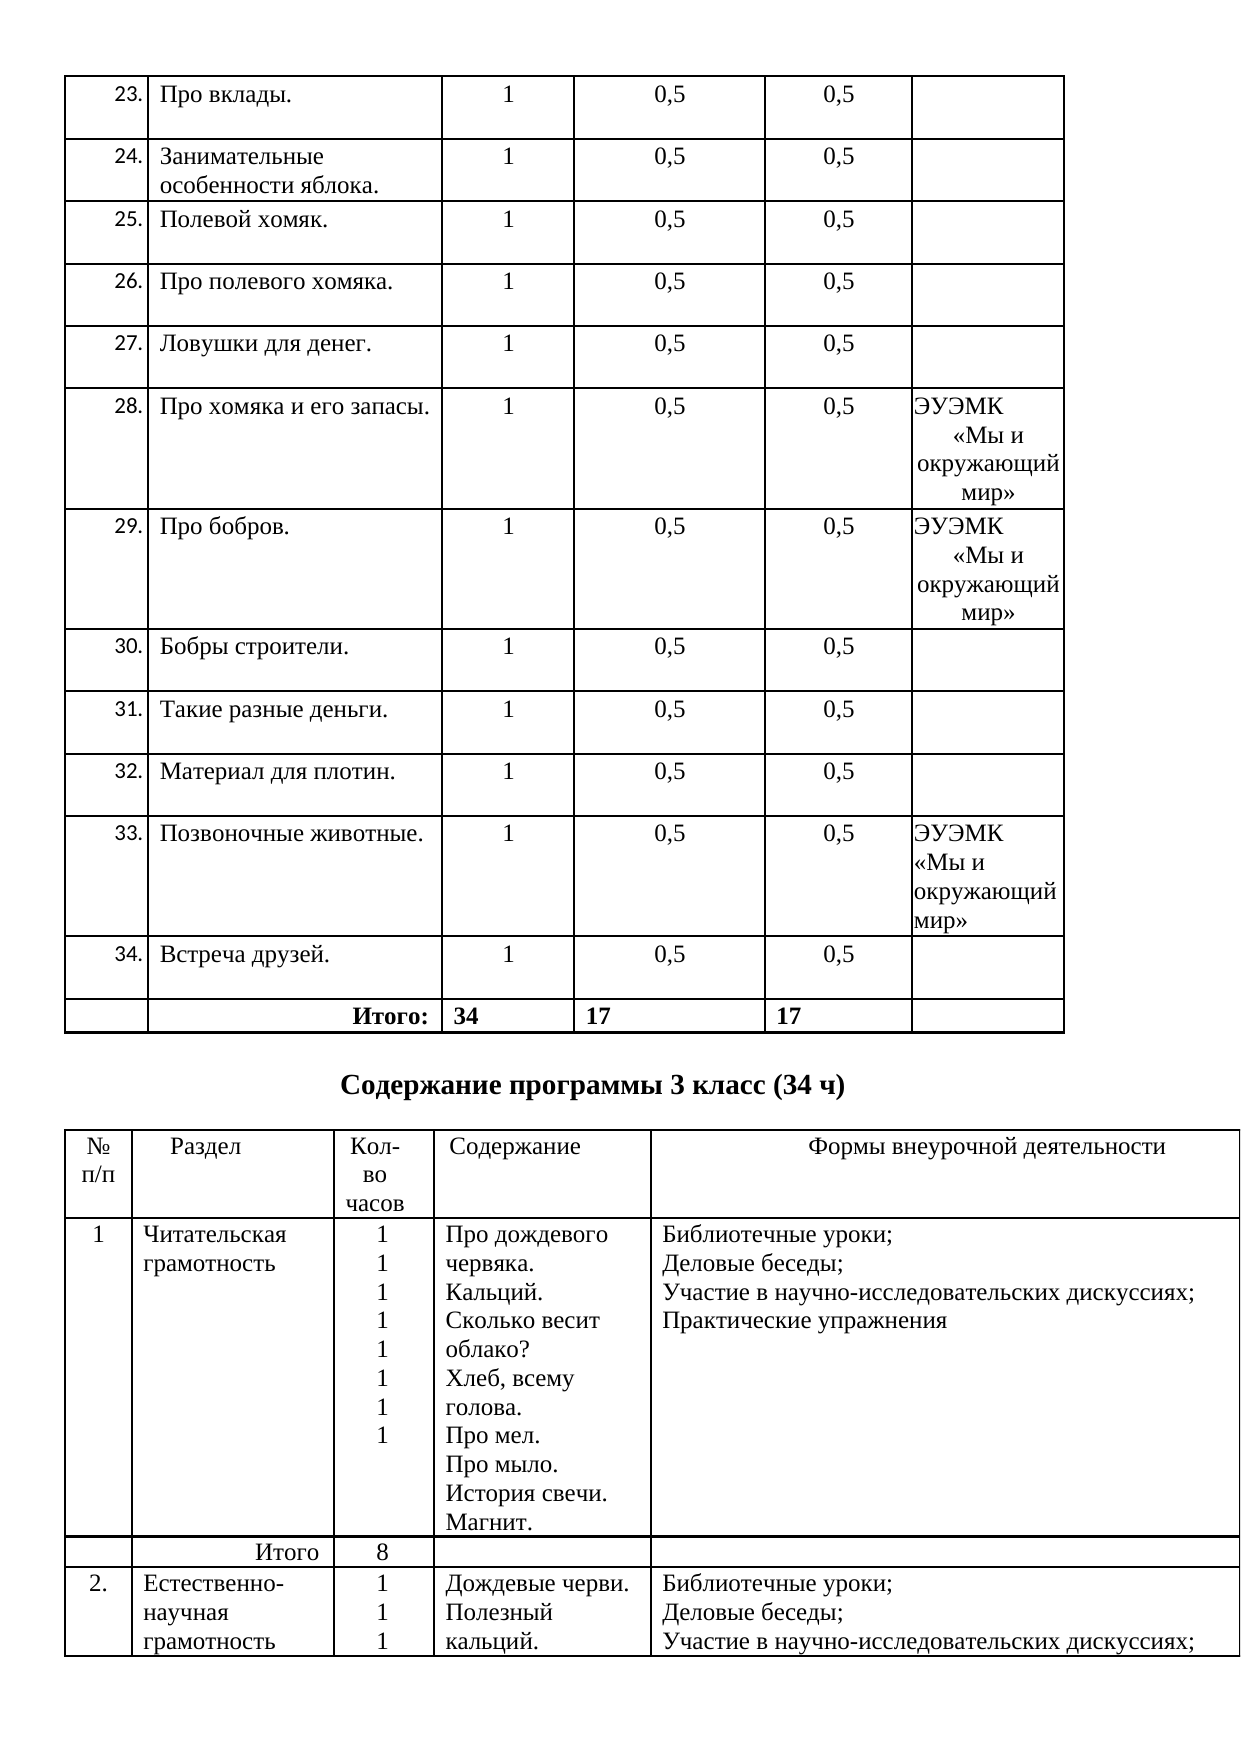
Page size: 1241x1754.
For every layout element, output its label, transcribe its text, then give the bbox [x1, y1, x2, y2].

table_cell 1 1 1 1 1 1 1 1 [335, 1568, 433, 1654]
table_cell [66, 692, 147, 752]
table_cell Итого: [149, 1000, 441, 1031]
table_cell [66, 1538, 131, 1566]
table_cell 0,5 [766, 140, 911, 200]
table_cell 1 [443, 692, 573, 752]
table_cell Такие разные деньги. [149, 692, 441, 752]
table_cell 1 [443, 77, 573, 137]
table_cell Полевой хомяк. [149, 202, 441, 262]
table_cell [435, 1538, 650, 1566]
table_cell 0,5 [766, 630, 911, 690]
table_cell Встреча друзей. [149, 937, 441, 997]
table_cell Итого [133, 1538, 333, 1566]
table_cell ЭУЭМК «Мы и окружающий мир» [913, 389, 1063, 507]
table_cell 0,5 [575, 140, 764, 200]
table_cell 1 1 1 1 1 1 1 1 [335, 1219, 433, 1535]
table_cell [66, 77, 147, 137]
table_header Содержание [435, 1131, 650, 1217]
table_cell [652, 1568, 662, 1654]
table_cell 0,5 [575, 937, 764, 997]
table_header Формы внеурочной деятельности [652, 1131, 1239, 1217]
table_cell [66, 389, 147, 507]
table_cell [913, 630, 1063, 690]
table_cell 0,5 [766, 265, 911, 325]
table_cell 1 [443, 817, 573, 935]
table_cell 0,5 [766, 327, 911, 387]
table_cell Занимательные особенности яблока. [149, 140, 441, 200]
table_cell [66, 327, 147, 387]
table_cell 0,5 [575, 265, 764, 325]
table_header № п/п [66, 1131, 131, 1217]
table_cell Про хомяка и его запасы. [149, 389, 441, 507]
table_cell [913, 937, 1063, 997]
table_cell Библиотечные уроки; Деловые беседы; Участие в научно-исследовательских дискуссиях; Практические упражнения [652, 1219, 1239, 1535]
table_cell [133, 1568, 333, 1654]
table_cell [913, 1000, 1063, 1031]
table_cell [66, 817, 147, 935]
table_cell Бобры строители. [149, 630, 441, 690]
table_cell 1 [443, 202, 573, 262]
table_cell 1 [443, 265, 573, 325]
table_cell [66, 1000, 147, 1031]
table_cell 17 [575, 1000, 764, 1031]
table_cell 1 [443, 755, 573, 815]
table_cell 2. [66, 1568, 131, 1654]
text Содержание программы 3 класс (34 ч) [75, 1067, 1110, 1101]
table_cell Про дождевого червяка. Кальций. Сколько весит облако? Хлеб, всему голова. Про мел. Про мыло. История свечи. Магнит. [435, 1219, 650, 1535]
table_cell 0,5 [575, 755, 764, 815]
table_cell [66, 937, 147, 997]
table_cell 0,5 [575, 327, 764, 387]
table_cell 0,5 [766, 510, 911, 628]
table_cell Про бобров. [149, 510, 441, 628]
table_cell Позвоночные животные. [149, 817, 441, 935]
table_cell 34 [443, 1000, 573, 1031]
table_cell Читательская грамотность [133, 1219, 333, 1535]
table_cell [913, 265, 1063, 325]
table_cell 0,5 [575, 77, 764, 137]
table_cell [66, 630, 147, 690]
table_cell 8 [335, 1538, 433, 1566]
table_cell [913, 77, 1063, 137]
table_cell [652, 1538, 1239, 1566]
table_cell [66, 755, 147, 815]
table_cell Материал для плотин. [149, 755, 441, 815]
table_cell 1 [443, 140, 573, 200]
table_cell Про полевого хомяка. [149, 265, 441, 325]
table_cell [66, 140, 147, 200]
table_cell ЭУЭМК «Мы и окружающий мир» [913, 510, 1063, 628]
table_cell 0,5 [766, 937, 911, 997]
table_cell Про вклады. [149, 77, 441, 137]
table_cell 1 [443, 630, 573, 690]
table_cell [913, 140, 1063, 200]
table_cell 0,5 [575, 630, 764, 690]
table_cell [66, 202, 147, 262]
table_cell 0,5 [575, 817, 764, 935]
table_cell [913, 755, 1063, 815]
table_cell 17 [766, 1000, 911, 1031]
table_cell 0,5 [766, 692, 911, 752]
table_cell 0,5 [575, 692, 764, 752]
table_cell 1 [443, 937, 573, 997]
table_cell 0,5 [766, 817, 911, 935]
table_cell [913, 692, 1063, 752]
table_header Раздел [133, 1131, 333, 1217]
table_cell ЭУЭМК «Мы и окружающий мир» [913, 817, 1063, 935]
table_cell 0,5 [575, 510, 764, 628]
table_cell Ловушки для денег. [149, 327, 441, 387]
table_cell 0,5 [766, 755, 911, 815]
table_cell 1 [443, 510, 573, 628]
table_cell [435, 1568, 650, 1654]
table_cell 0,5 [575, 389, 764, 507]
table_cell 0,5 [766, 77, 911, 137]
table_cell 1 [443, 389, 573, 507]
table_header Кол-во часов [335, 1131, 433, 1217]
table_cell [66, 265, 147, 325]
table_cell 1 [443, 327, 573, 387]
table_cell 0,5 [766, 202, 911, 262]
table_cell [913, 327, 1063, 387]
table_cell 1 [66, 1219, 131, 1535]
table_cell 0,5 [575, 202, 764, 262]
table_cell [66, 510, 147, 628]
table_cell 0,5 [766, 389, 911, 507]
table_cell [913, 202, 1063, 262]
